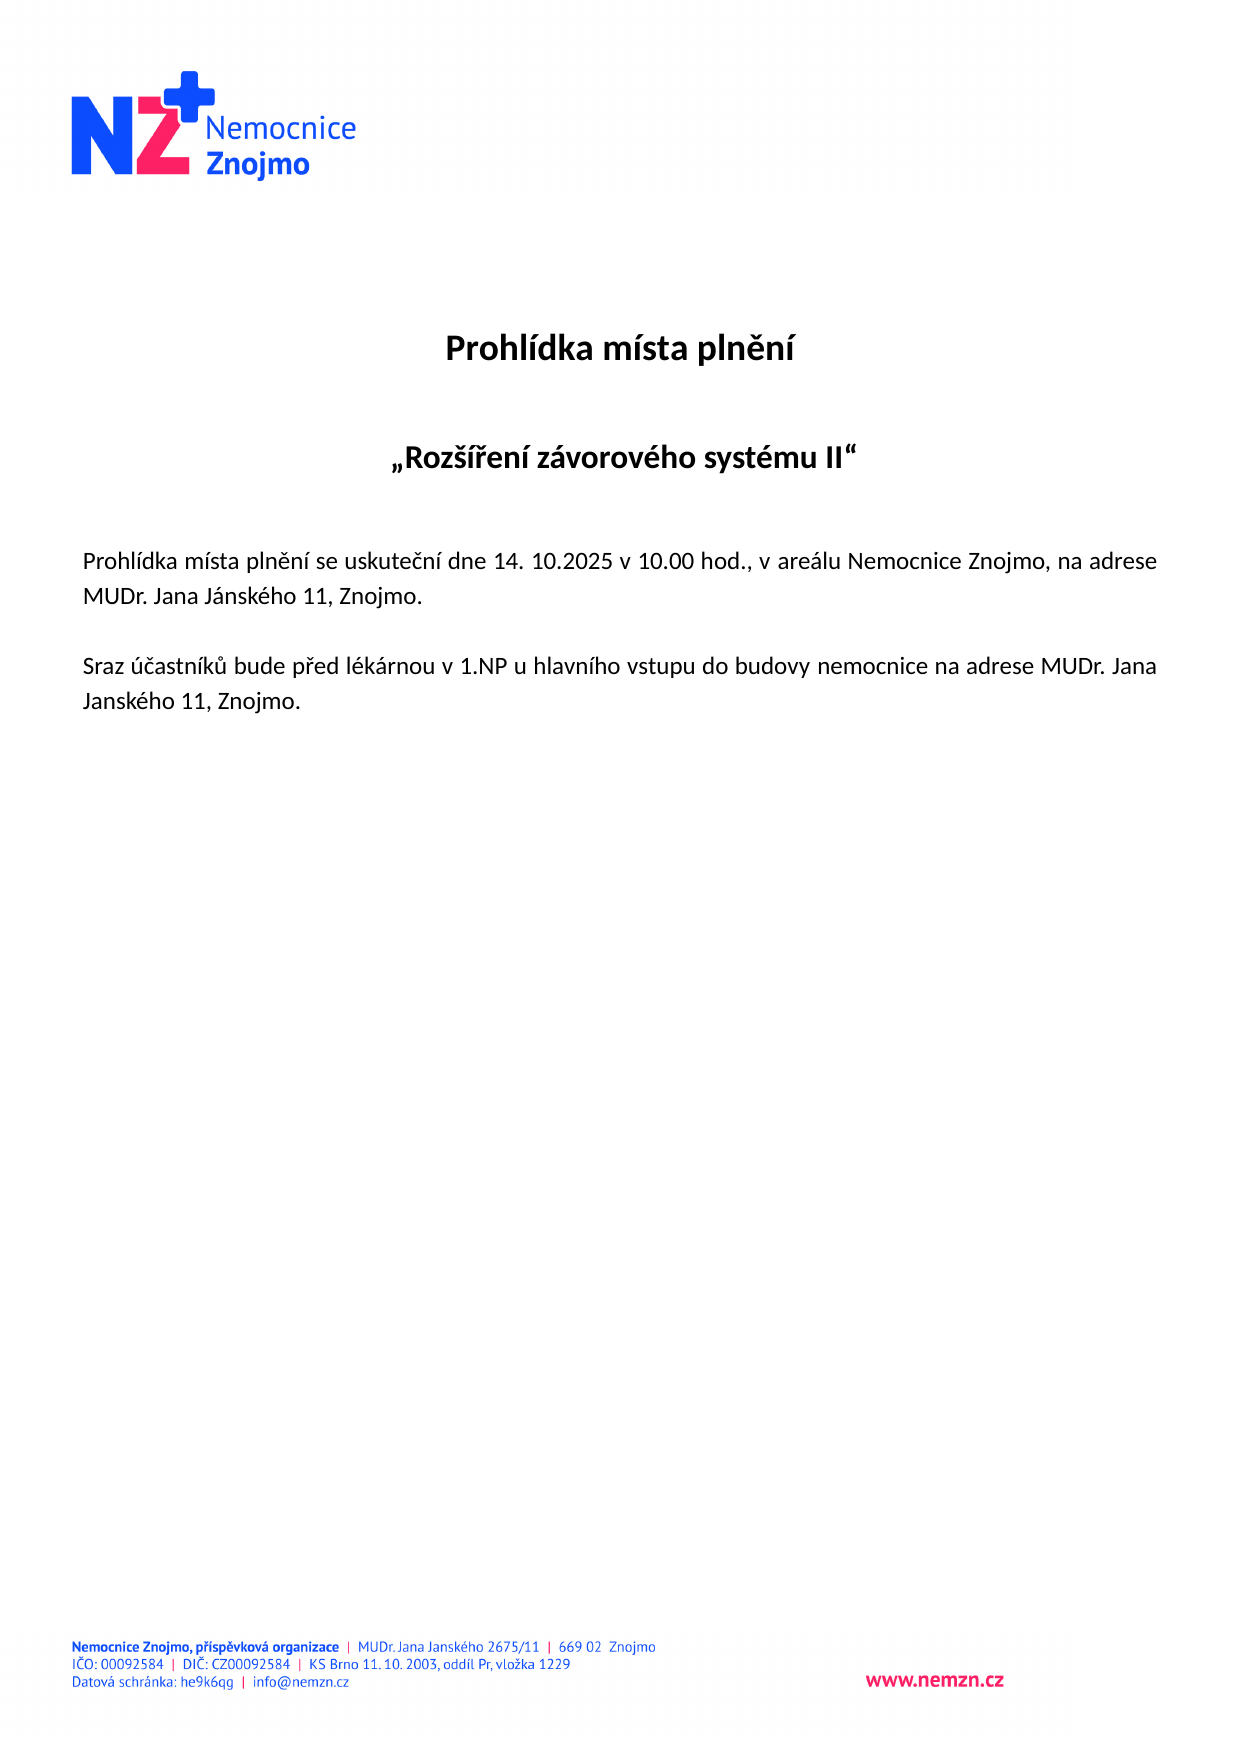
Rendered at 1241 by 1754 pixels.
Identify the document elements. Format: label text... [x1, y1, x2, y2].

picture [0, 0, 1075, 191]
text Prohlídka místa plnění [83, 324, 1157, 370]
text „Rozšíření závorového systému II“ [83, 436, 1157, 477]
text Prohlídka místa plnění se uskuteční dne 14. 10.2025 v 10.00 hod., v areálu Nemocnice Znojmo, na adrese MUDr. Jana Jánského 11, Znojmo. [83, 545, 1157, 611]
text Sraz účastníků bude před lékárnou v 1.NP u hlavního vstupu do budovy nemocnice na adrese MUDr. Jana Janského 11, Znojmo. [83, 650, 1157, 716]
picture [0, 1631, 1075, 1738]
